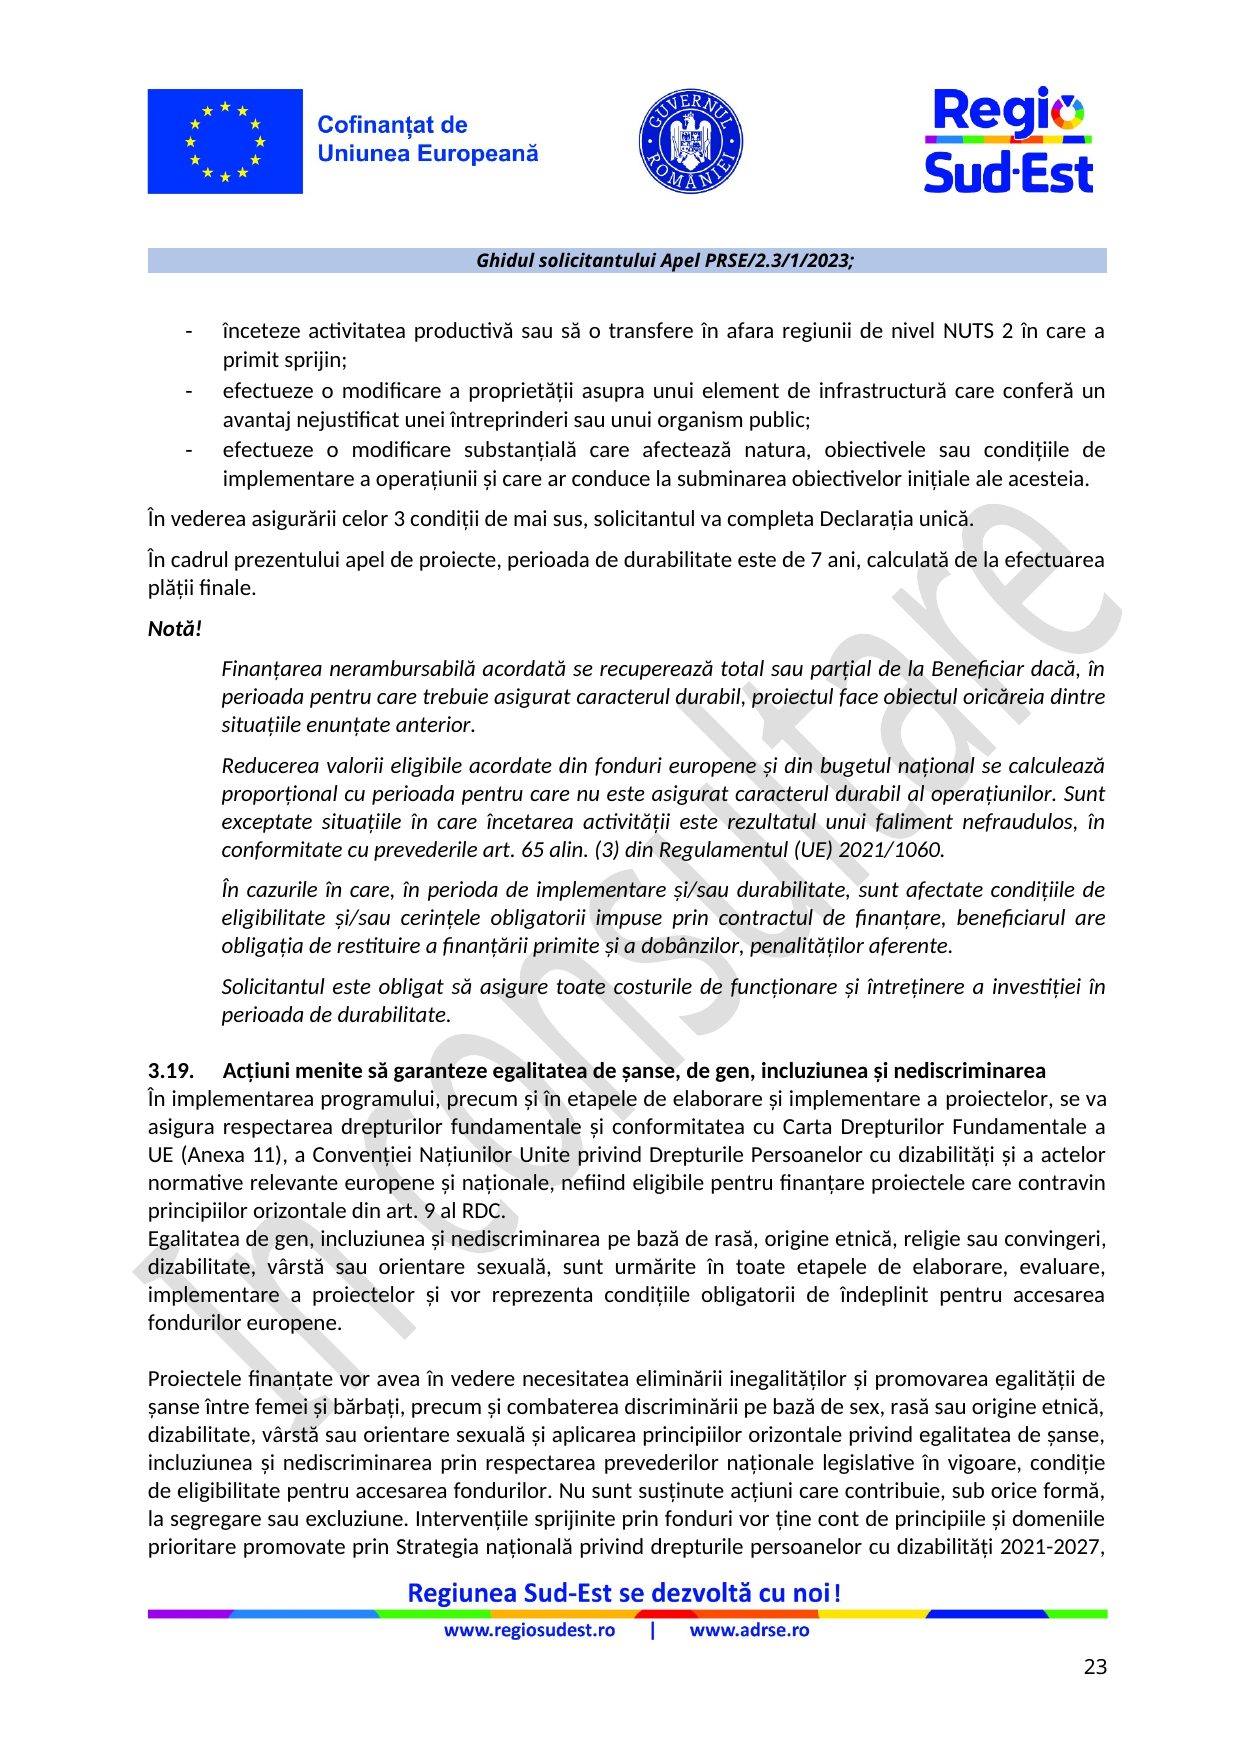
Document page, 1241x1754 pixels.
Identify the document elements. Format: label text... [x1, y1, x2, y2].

text Finanțarea nerambursabilă acordată se recuperează total sau parțial de la Beneficiar dacă, în perioada pentru care trebuie asigurat caracterul durabil, proiectul face obiectul oricăreia dintre situațiile enunțate anterior. [221, 654, 1107, 738]
subtitle Acțiuni menite să garanteze egalitatea de șanse, de gen, incluziunea și nediscriminarea [148, 1056, 1107, 1084]
list efectueze o modificare a proprietății asupra unui element de infrastructură care conferă un avantaj nejustificat unei întreprinderi sau unui organism public; [185, 373, 1107, 433]
text În cazurile în care, în perioda de implementare și/sau durabilitate, sunt afectate condițiile de eligibilitate și/sau cerințele obligatorii impuse prin contractul de finanțare, beneficiarul are obligația de restituire a finanțării primite și a dobânzilor, penalităților aferente. [221, 875, 1107, 959]
text Notă! [148, 614, 1107, 642]
text Solicitantul este obligat să asigure toate costurile de funcționare și întreținere a investiției în perioada de durabilitate. [221, 972, 1107, 1028]
text În implementarea programului, precum și în etapele de elaborare și implementare a proiectelor, se va asigura respectarea drepturilor fundamentale și conformitatea cu Carta Drepturilor Fundamentale a UE (Anexa 11), a Convenției Națiunilor Unite privind Drepturile Persoanelor cu dizabilități și a actelor normative relevante europene și naționale, nefiind eligibile pentru finanțare proiectele care contravin principiilor orizontale din art. 9 al RDC. [148, 1084, 1107, 1224]
list efectueze o modificare substanțială care afectează natura, obiectivele sau condițiile de implementare a operațiunii și care ar conduce la subminarea obiectivelor inițiale ale acesteia. [185, 433, 1107, 492]
text În vederea asigurării celor 3 condiții de mai sus, solicitantul va completa Declarația unică. [148, 504, 1107, 533]
text În cadrul prezentului apel de proiecte, perioada de durabilitate este de 7 ani, calculată de la efectuarea plății finale. [148, 545, 1107, 601]
picture [147, 1582, 1108, 1640]
text Reducerea valorii eligibile acordate din fonduri europene și din bugetul național se calculează proporțional cu perioada pentru care nu este asigurat caracterul durabil al operațiunilor. Sunt exceptate situațiile în care încetarea activității este rezultatul unui faliment nefraudulos, în conformitate cu prevederile art. 65 alin. (3) din Regulamentul (UE) 2021/1060. [221, 751, 1107, 863]
text Egalitatea de gen, incluziunea și nediscriminarea pe bază de rasă, origine etnică, religie sau convingeri, dizabilitate, vârstă sau orientare sexuală, sunt urmărite în toate etapele de elaborare, evaluare, implementare a proiectelor și vor reprezenta condițiile obligatorii de îndeplinit pentru accesarea fondurilor europene. [148, 1224, 1107, 1336]
list înceteze activitatea productivă sau să o transfere în afara regiunii de nivel NUTS 2 în care a primit sprijin; [185, 314, 1107, 373]
picture [147, 86, 1093, 195]
